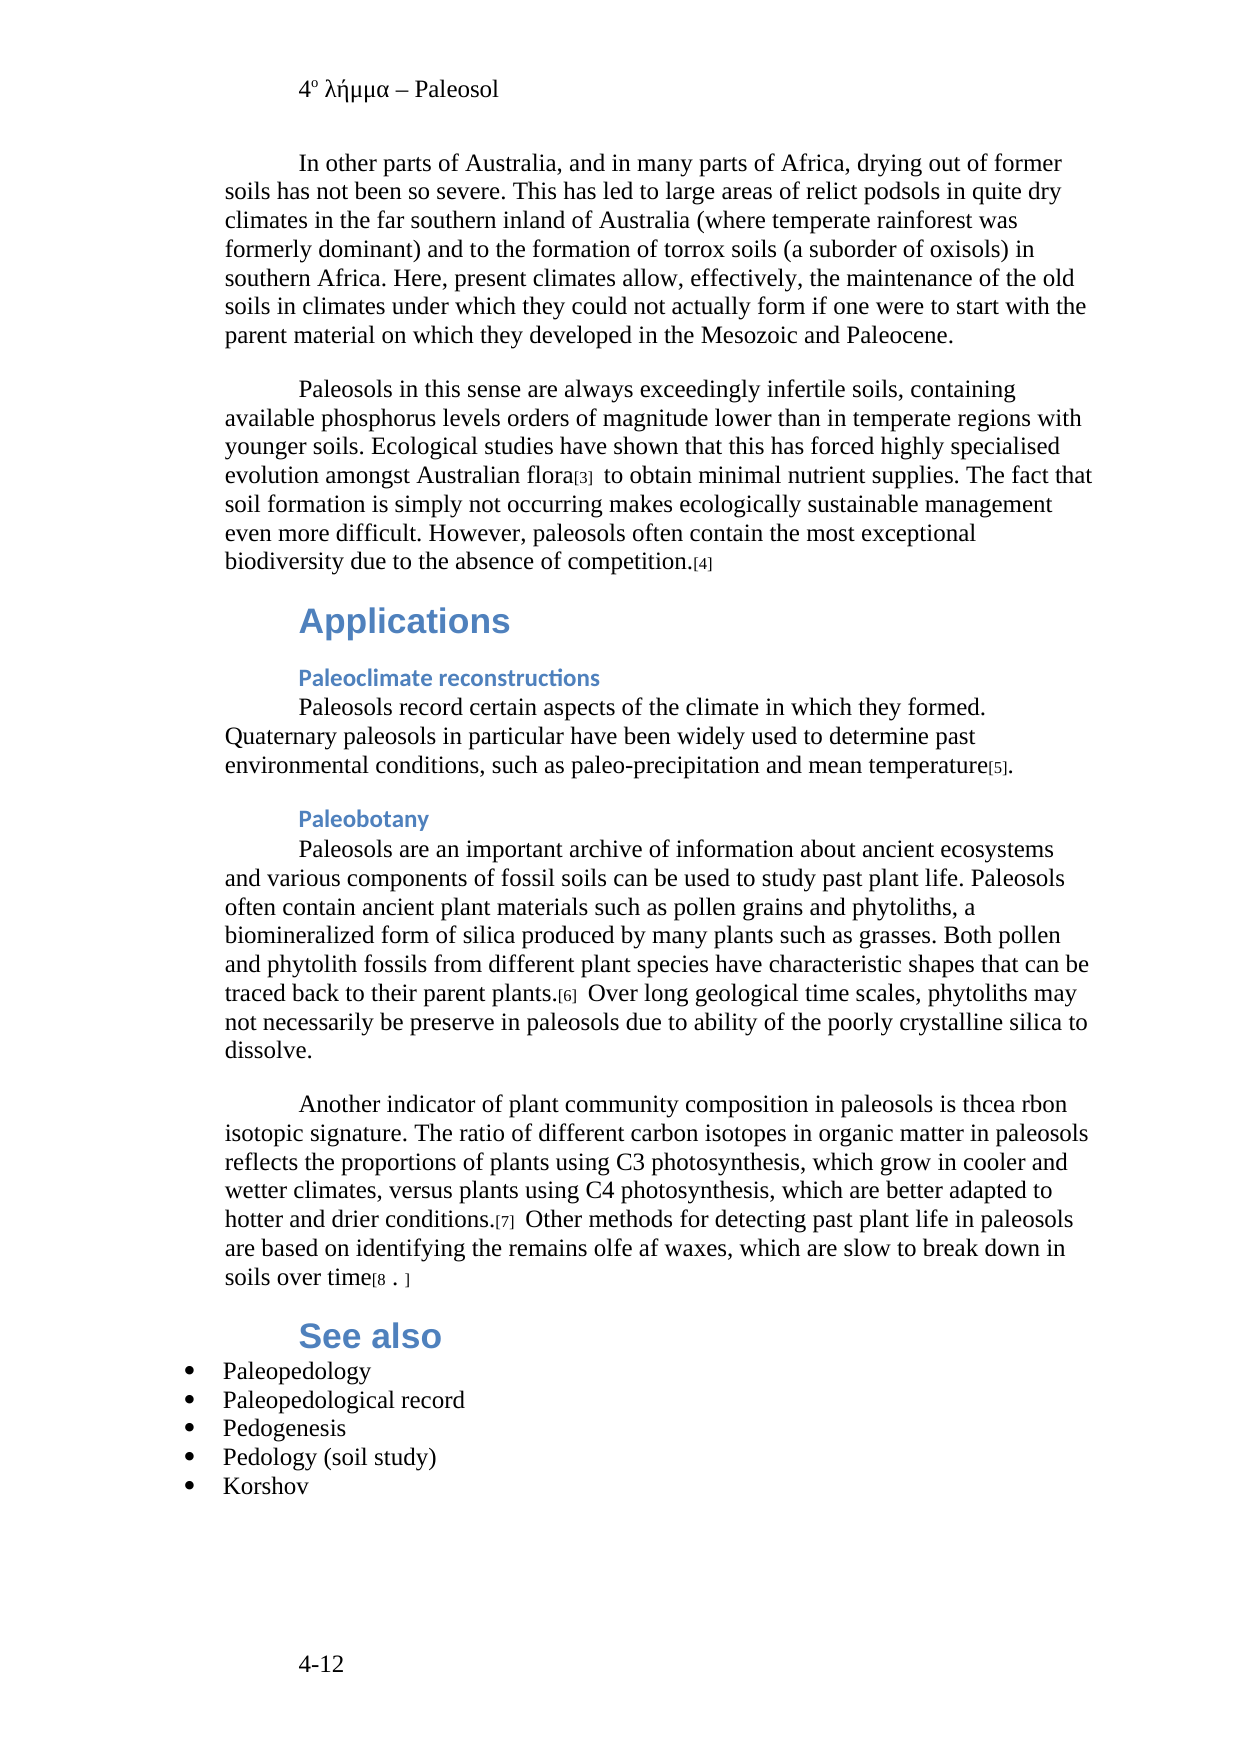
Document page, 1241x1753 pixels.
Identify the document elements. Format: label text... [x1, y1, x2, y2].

text In other parts of Australia, and in many parts of Africa, drying out of former soils has not been so severe. This has led to large areas of relict podsols in quite dry climates in the far southern inland of Australia (where temperate rainforest was formerly dominant) and to the formation of torrox soils (a suborder of oxisols) in southern Africa. Here, present climates allow, effectively, the maintenance of the old soils in climates under which they could not actually form if one were to start with the parent material on which they developed in the Mesozoic and Paleocene. [224, 148, 1092, 349]
subtitle See also [224, 1315, 1092, 1356]
text Another indicator of plant community composition in paleosols is thcea rbon isotopic signature. The ratio of different carbon isotopes in organic matter in paleosols reflects the proportions of plants using C3 photosynthesis, which grow in cooler and wetter climates, versus plants using C4 photosynthesis, which are better adapted to hotter and drier conditions.[7] Other methods for detecting past plant life in paleosols are based on identifying the remains olfe af waxes, which are slow to break down in soils over time[8 . ] [224, 1089, 1092, 1290]
list Paleopedology [185, 1356, 1092, 1385]
text Paleosols in this sense are always exceedingly infertile soils, containing available phosphorus levels orders of magnitude lower than in temperate regions with younger soils. Ecological studies have shown that this has forced highly specialised evolution amongst Australian flora[3] to obtain minimal nutrient supplies. The fact that soil formation is simply not occurring makes ecologically sustainable management even more difficult. However, paleosols often contain the most exceptional biodiversity due to the absence of competition.[4] [224, 374, 1092, 575]
subtitle Applications [224, 600, 1092, 641]
list Pedology (soil study) [185, 1442, 1092, 1471]
list Paleopedological record [185, 1385, 1092, 1413]
text Paleosols are an important archive of information about ancient ecosystems and various components of fossil soils can be used to study past plant life. Paleosols often contain ancient plant materials such as pollen grains and phytoliths, a biomineralized form of silica produced by many plants such as grasses. Both pollen and phytolith fossils from different plant species have characteristic shapes that can be traced back to their parent plants.[6] Over long geological time scales, phytoliths may not necessarily be preserve in paleosols due to ability of the poorly crystalline silica to dissolve. [224, 834, 1092, 1064]
list Korshov [185, 1471, 1092, 1500]
list Pedogenesis [185, 1413, 1092, 1442]
text Paleosols record certain aspects of the climate in which they formed. Quaternary paleosols in particular have been widely used to determine past environmental conditions, such as paleo-precipitation and mean temperature[5]. [224, 692, 1092, 778]
subtitle Paleoclimate reconstructions [224, 662, 1092, 692]
subtitle Paleobotany [224, 803, 1092, 834]
